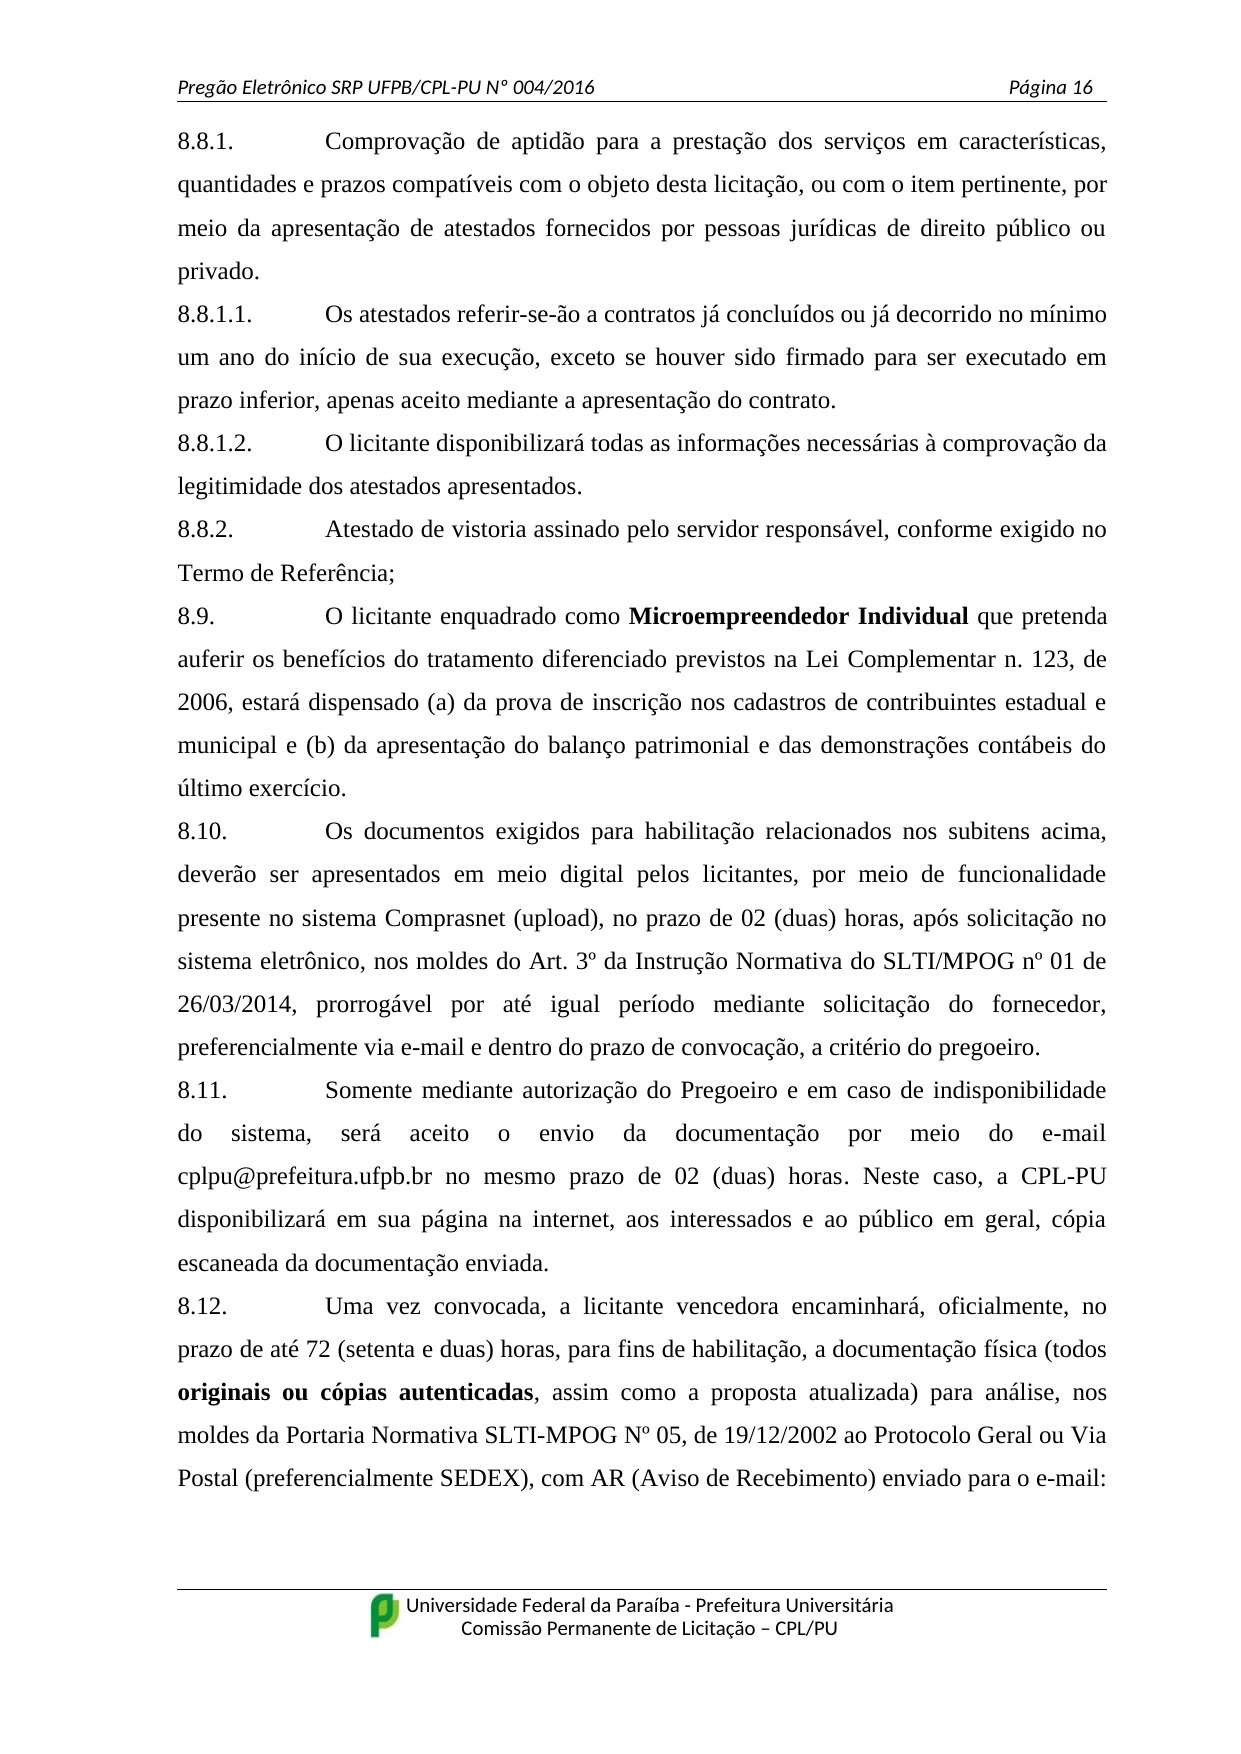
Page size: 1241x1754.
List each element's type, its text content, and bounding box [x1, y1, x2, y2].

picture [368, 1592, 405, 1639]
list Atestado de vistoria assinado pelo servidor responsável, conforme exigido no Termo de Referência; [177, 514, 1107, 586]
list Os documentos exigidos para habilitação relacionados nos subitens acima, deverão ser apresentados em meio digital pelos licitantes, por meio de funcionalidade presente no sistema Comprasnet (upload), no prazo de 02 (duas) horas, após solicitação no sistema eletrônico, nos moldes do Art. 3º da Instrução Normativa do SLTI/MPOG nº 01 de 26/03/2014, prorrogável por até igual período mediante solicitação do fornecedor, preferencialmente via e-mail e dentro do prazo de convocação, a critério do pregoeiro. [177, 816, 1107, 1061]
list O licitante enquadrado como Microempreendedor Individual que pretenda auferir os benefícios do tratamento diferenciado previstos na Lei Complementar n. 123, de 2006, estará dispensado (a) da prova de inscrição nos cadastros de contribuintes estadual e municipal e (b) da apresentação do balanço patrimonial e das demonstrações contábeis do último exercício. [177, 601, 1107, 802]
list Comprovação de aptidão para a prestação dos serviços em características, quantidades e prazos compatíveis com o objeto desta licitação, ou com o item pertinente, por meio da apresentação de atestados fornecidos por pessoas jurídicas de direito público ou privado. [177, 126, 1107, 284]
list Somente mediante autorização do Pregoeiro e em caso de indisponibilidade do sistema, será aceito o envio da documentação por meio do e-mail cplpu@prefeitura.ufpb.br no mesmo prazo de 02 (duas) horas. Neste caso, a CPL-PU disponibilizará em sua página na internet, aos interessados e ao público em geral, cópia escaneada da documentação enviada. [177, 1075, 1107, 1276]
list O licitante disponibilizará todas as informações necessárias à comprovação da legitimidade dos atestados apresentados. [177, 428, 1107, 500]
list Os atestados referir-se-ão a contratos já concluídos ou já decorrido no mínimo um ano do início de sua execução, exceto se houver sido firmado para ser executado em prazo inferior, apenas aceito mediante a apresentação do contrato. [177, 299, 1107, 414]
